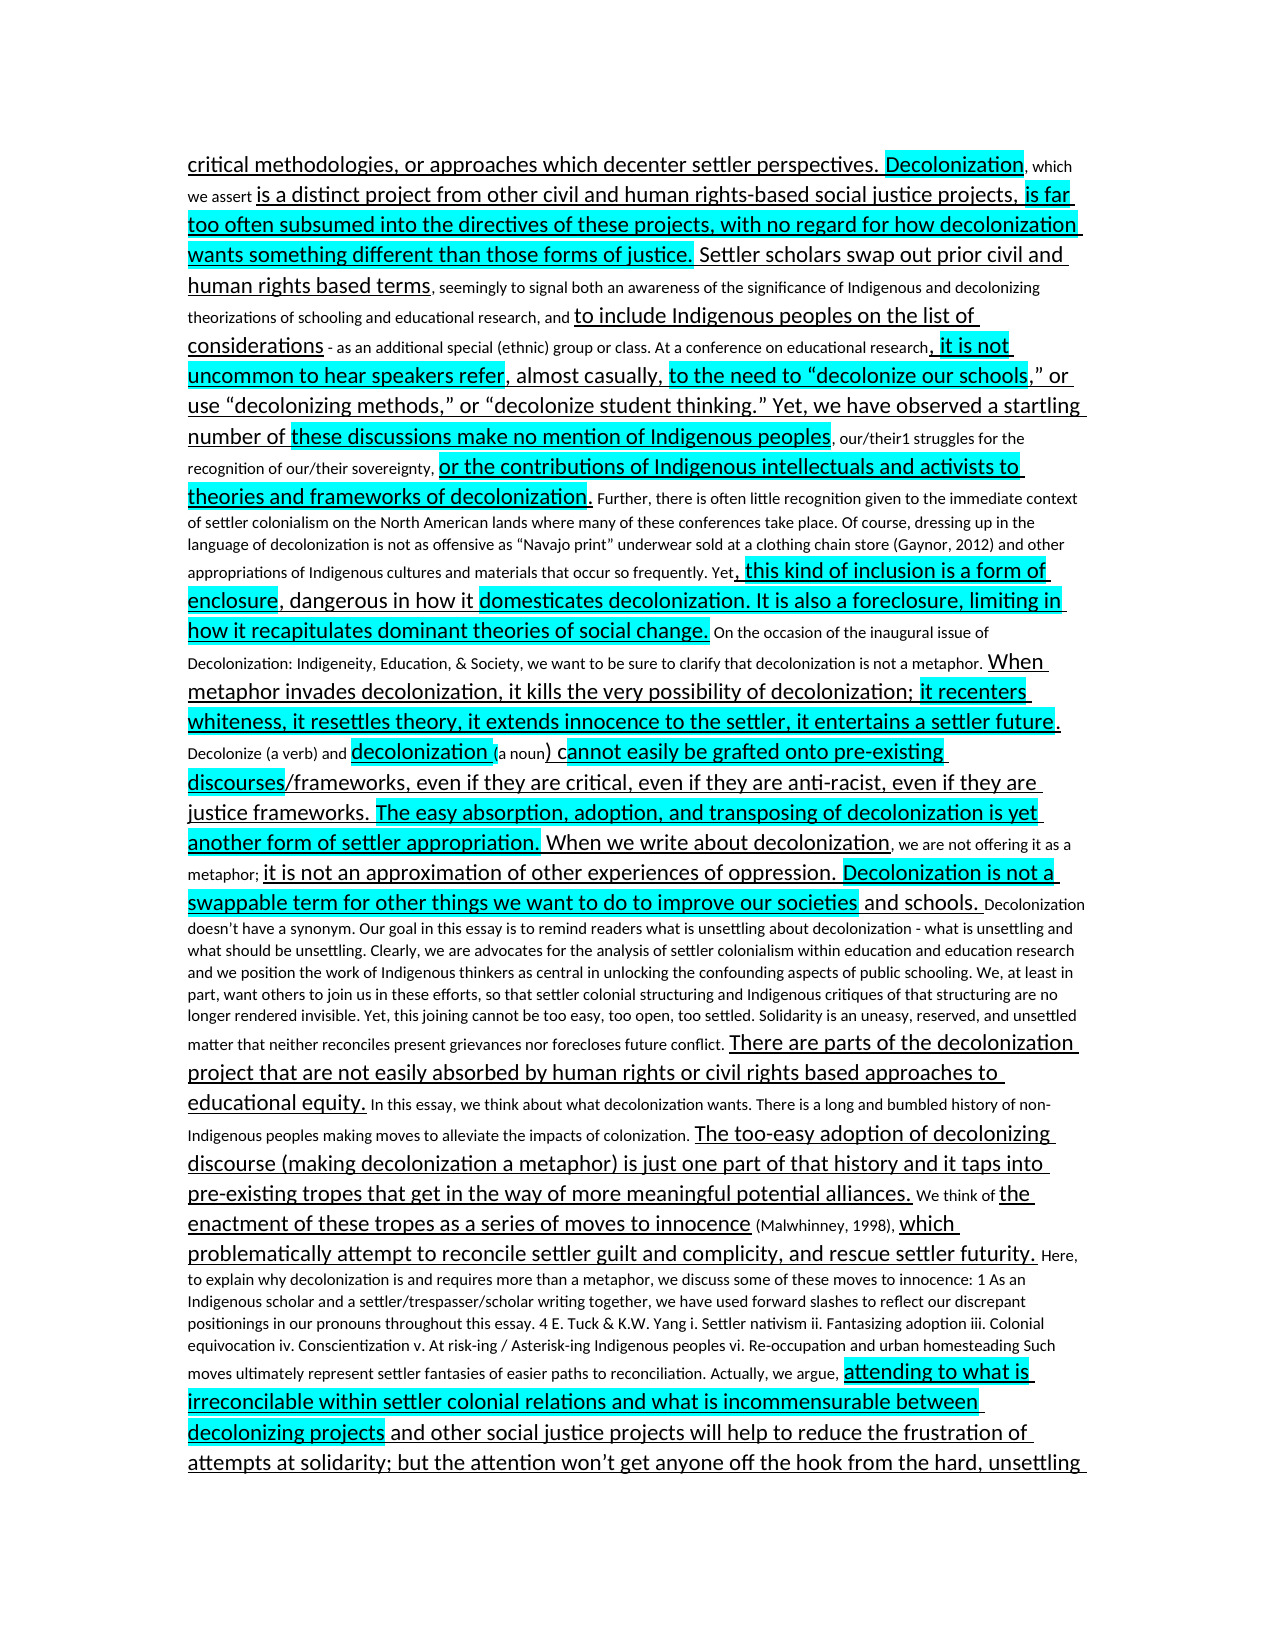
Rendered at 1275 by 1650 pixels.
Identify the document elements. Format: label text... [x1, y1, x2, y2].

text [187, 150, 1087, 416]
